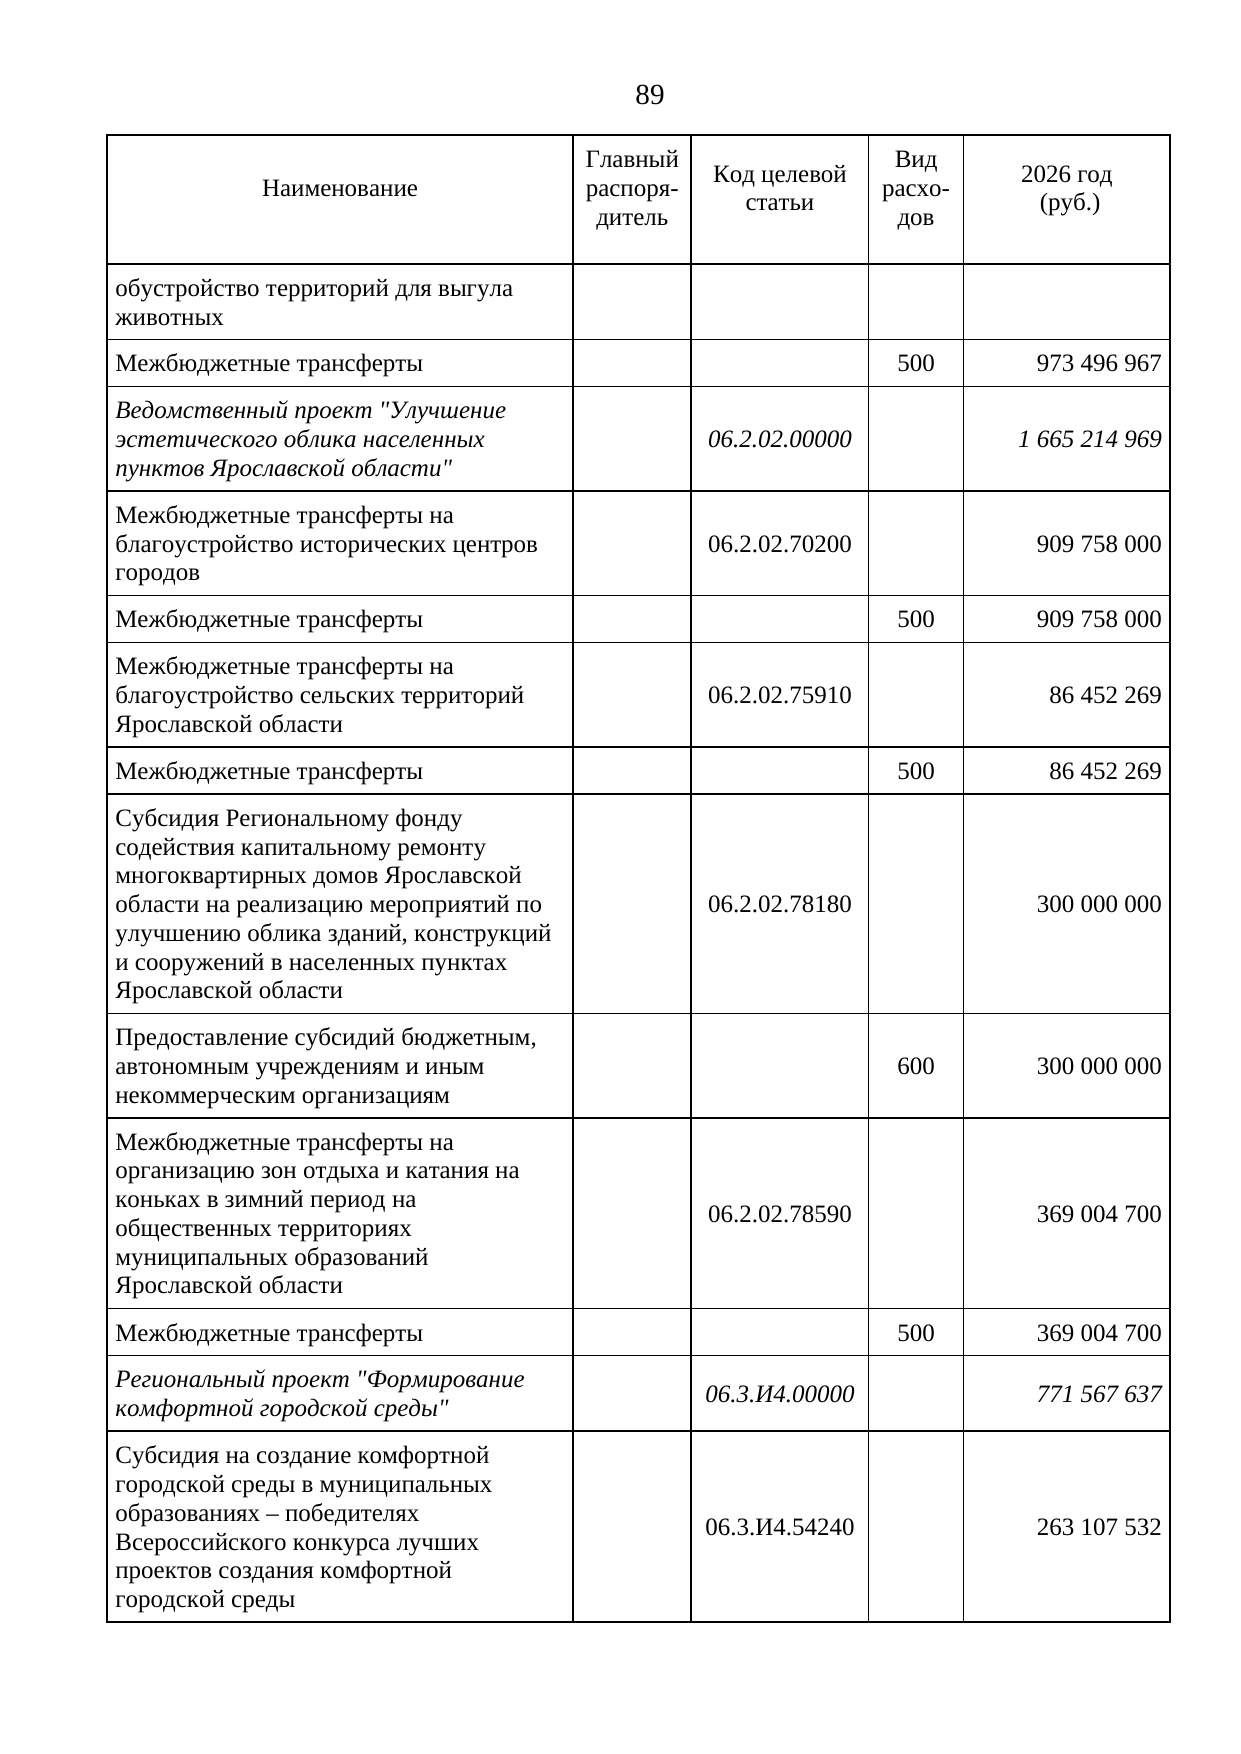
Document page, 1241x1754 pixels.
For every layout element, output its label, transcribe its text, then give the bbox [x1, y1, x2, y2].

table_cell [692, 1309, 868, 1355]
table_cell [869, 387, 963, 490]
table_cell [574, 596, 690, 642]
table_header Наименование [108, 136, 572, 263]
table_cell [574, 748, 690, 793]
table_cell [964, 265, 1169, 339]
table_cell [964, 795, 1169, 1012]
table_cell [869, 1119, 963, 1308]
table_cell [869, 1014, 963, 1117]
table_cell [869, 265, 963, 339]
table_header 2026 год (руб.) [964, 136, 1169, 263]
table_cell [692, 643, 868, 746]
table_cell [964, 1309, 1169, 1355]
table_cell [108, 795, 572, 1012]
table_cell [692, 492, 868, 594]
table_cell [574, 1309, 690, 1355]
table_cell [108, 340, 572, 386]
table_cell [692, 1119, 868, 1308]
table_header Код целевой статьи [692, 136, 868, 263]
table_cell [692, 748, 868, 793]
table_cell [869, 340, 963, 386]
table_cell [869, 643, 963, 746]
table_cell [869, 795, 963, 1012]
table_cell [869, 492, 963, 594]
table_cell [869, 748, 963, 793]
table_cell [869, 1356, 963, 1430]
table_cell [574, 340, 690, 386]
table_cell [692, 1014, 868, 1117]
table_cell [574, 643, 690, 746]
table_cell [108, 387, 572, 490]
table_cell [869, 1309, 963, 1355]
table_header Вид расхо- дов [869, 136, 963, 263]
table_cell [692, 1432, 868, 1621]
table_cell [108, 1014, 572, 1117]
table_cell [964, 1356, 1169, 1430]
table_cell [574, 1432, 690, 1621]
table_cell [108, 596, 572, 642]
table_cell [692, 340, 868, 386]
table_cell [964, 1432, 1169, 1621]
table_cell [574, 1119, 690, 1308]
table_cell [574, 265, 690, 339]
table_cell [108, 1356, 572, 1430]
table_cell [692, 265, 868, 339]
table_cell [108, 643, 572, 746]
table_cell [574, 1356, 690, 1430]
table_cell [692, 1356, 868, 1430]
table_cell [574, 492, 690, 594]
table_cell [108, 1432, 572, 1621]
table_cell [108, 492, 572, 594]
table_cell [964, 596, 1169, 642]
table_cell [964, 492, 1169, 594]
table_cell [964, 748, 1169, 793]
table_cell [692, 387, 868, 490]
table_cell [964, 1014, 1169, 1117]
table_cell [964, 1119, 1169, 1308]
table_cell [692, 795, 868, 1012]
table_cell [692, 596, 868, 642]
table_header Главный распоря-дитель [574, 136, 690, 263]
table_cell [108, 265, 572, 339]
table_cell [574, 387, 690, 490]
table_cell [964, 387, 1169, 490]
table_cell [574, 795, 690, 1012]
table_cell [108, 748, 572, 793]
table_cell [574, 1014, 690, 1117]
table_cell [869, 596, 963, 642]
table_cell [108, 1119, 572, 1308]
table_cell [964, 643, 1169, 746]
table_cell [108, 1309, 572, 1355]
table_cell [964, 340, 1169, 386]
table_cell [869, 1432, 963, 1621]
